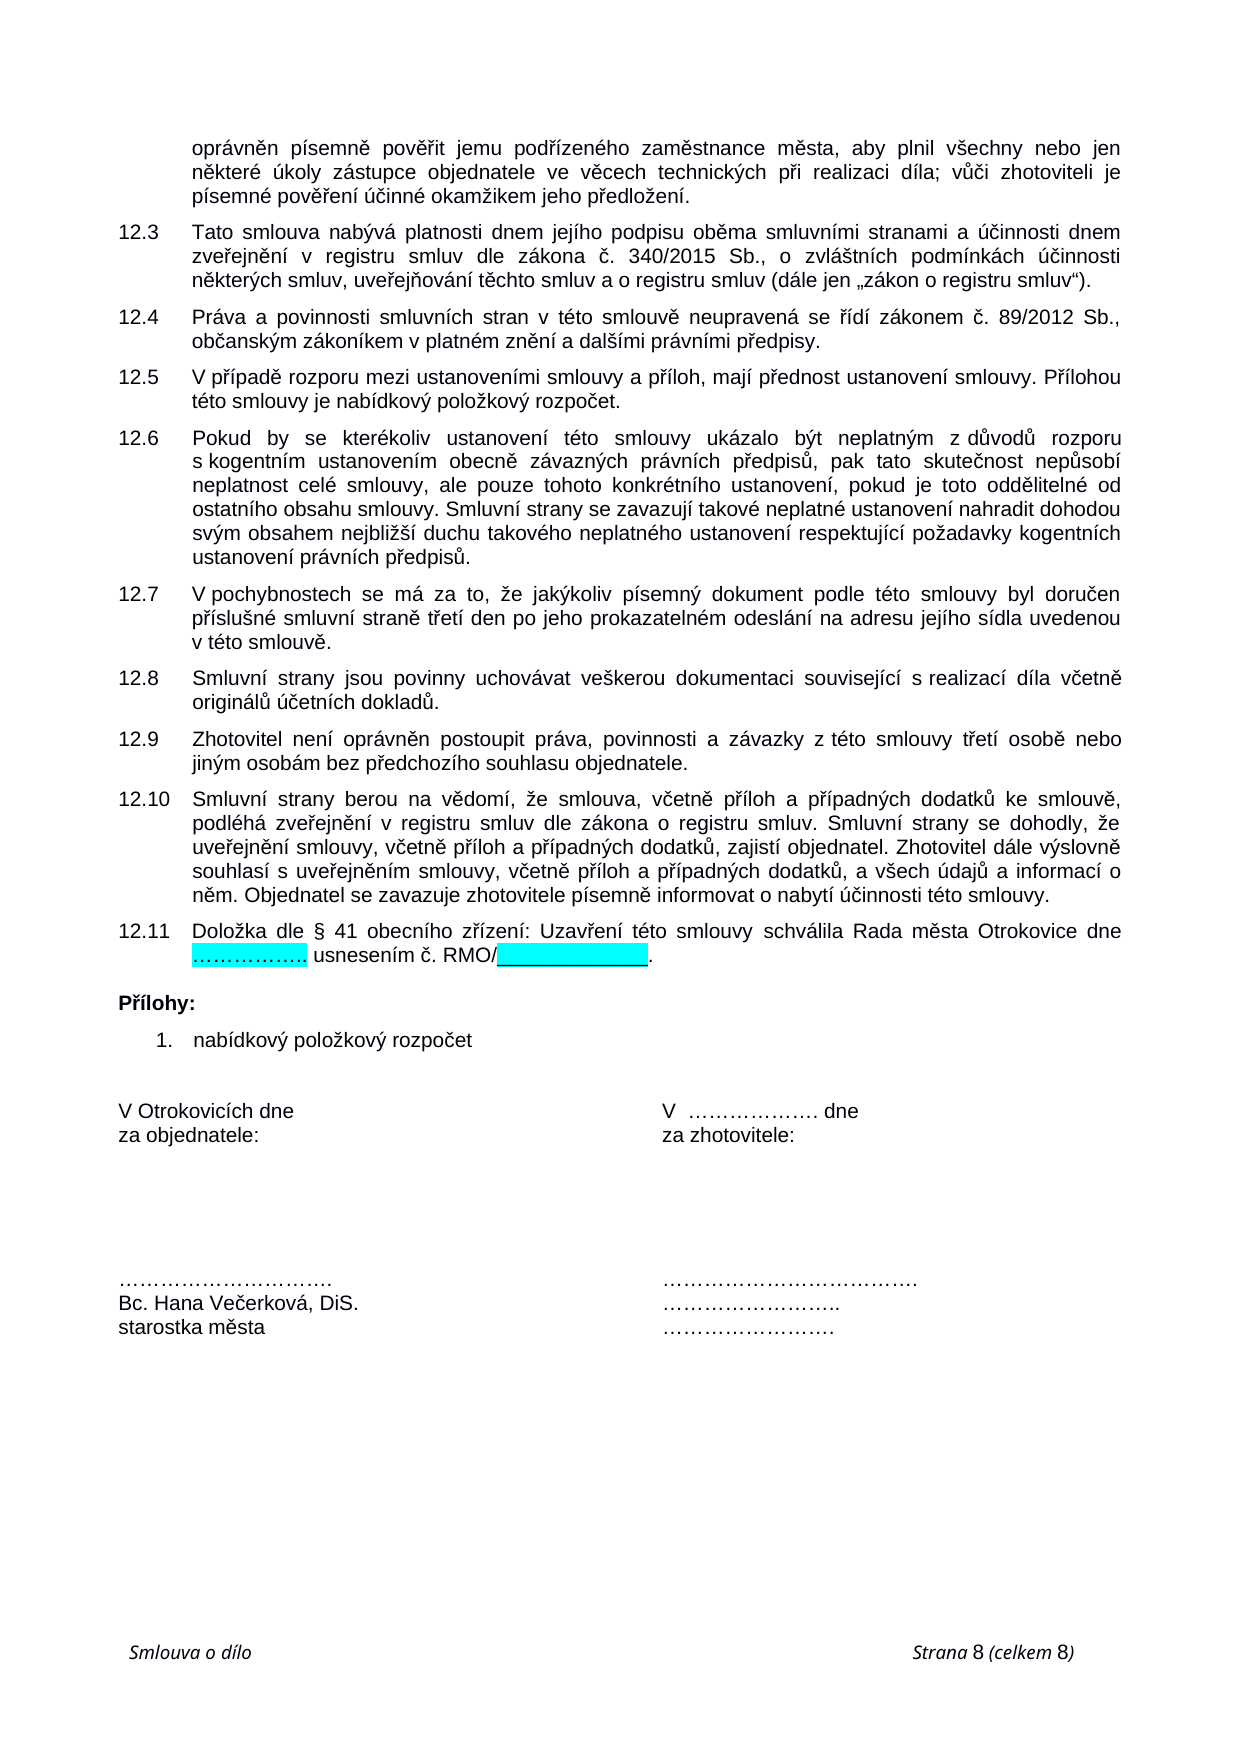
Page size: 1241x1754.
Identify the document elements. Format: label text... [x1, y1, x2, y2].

text 12.5 V případě rozporu mezi ustanoveními smlouvy a příloh, mají přednost ustanovení smlouvy. Přílohou této smlouvy je nabídkový položkový rozpočet. [118, 365, 1122, 413]
text 12.4 Práva a povinnosti smluvních stran v této smlouvě neupravená se řídí zákonem č. 89/2012 Sb., občanským zákoníkem v platném znění a dalšími právními předpisy. [118, 304, 1122, 352]
text starostka města ……………………. [118, 1315, 1122, 1339]
text 12.3 Tato smlouva nabývá platnosti dnem jejího podpisu oběma smluvními stranami a účinnosti dnem zveřejnění v registru smluv dle zákona č. 340/2015 Sb., o zvláštních podmínkách účinnosti některých smluv, uveřejňování těchto smluv a o registru smluv (dále jen „zákon o registru smluv“). [118, 220, 1122, 292]
text Přílohy: [118, 991, 1122, 1015]
text 12.6 Pokud by se kterékoliv ustanovení této smlouvy ukázalo být neplatným z důvodů rozporu s kogentním ustanovením obecně závazných právních předpisů, pak tato skutečnost nepůsobí neplatnost celé smlouvy, ale pouze tohoto konkrétního ustanovení, pokud je toto oddělitelné od ostatního obsahu smlouvy. Smluvní strany se zavazují takové neplatné ustanovení nahradit dohodou svým obsahem nejbližší duchu takového neplatného ustanovení respektující požadavky kogentních ustanovení právních předpisů. [118, 425, 1122, 569]
text za objednatele: za zhotovitele: [118, 1123, 1122, 1147]
text Bc. Hana Večerková, DiS. …………………….. [118, 1291, 1122, 1315]
text 12.7 V pochybnostech se má za to, že jakýkoliv písemný dokument podle této smlouvy byl doručen příslušné smluvní straně třetí den po jeho prokazatelném odeslání na adresu jejího sídla uvedenou v této smlouvě. [118, 582, 1122, 653]
list nabídkový položkový rozpočet [156, 1027, 1122, 1051]
text 12.10 Smluvní strany berou na vědomí, že smlouva, včetně příloh a případných dodatků ke smlouvě, podléhá zveřejnění v registru smluv dle zákona o registru smluv. Smluvní strany se dohodly, že uveřejnění smlouvy, včetně příloh a případných dodatků, zajistí objednatel. Zhotovitel dále výslovně souhlasí s uveřejněním smlouvy, včetně příloh a případných dodatků, a všech údajů a informací o něm. Objednatel se zavazuje zhotovitele písemně informovat o nabytí účinnosti této smlouvy. [118, 787, 1122, 907]
text …………………………. ………………………………. [118, 1267, 1122, 1291]
text 12.8 Smluvní strany jsou povinny uchovávat veškerou dokumentaci související s realizací díla včetně originálů účetních dokladů. [118, 666, 1122, 714]
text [118, 136, 1122, 208]
text 12.9 Zhotovitel není oprávněn postoupit práva, povinnosti a závazky z této smlouvy třetí osobě nebo jiným osobám bez předchozího souhlasu objednatele. [118, 726, 1122, 774]
text V Otrokovicích dne V ………………. dne [118, 1099, 1122, 1123]
text 12.11 Doložka dle § 41 obecního zřízení: Uzavření této smlouvy schválila Rada města Otrokovice dne …………….. usnesením č. RMO/_____________. [118, 919, 1122, 967]
